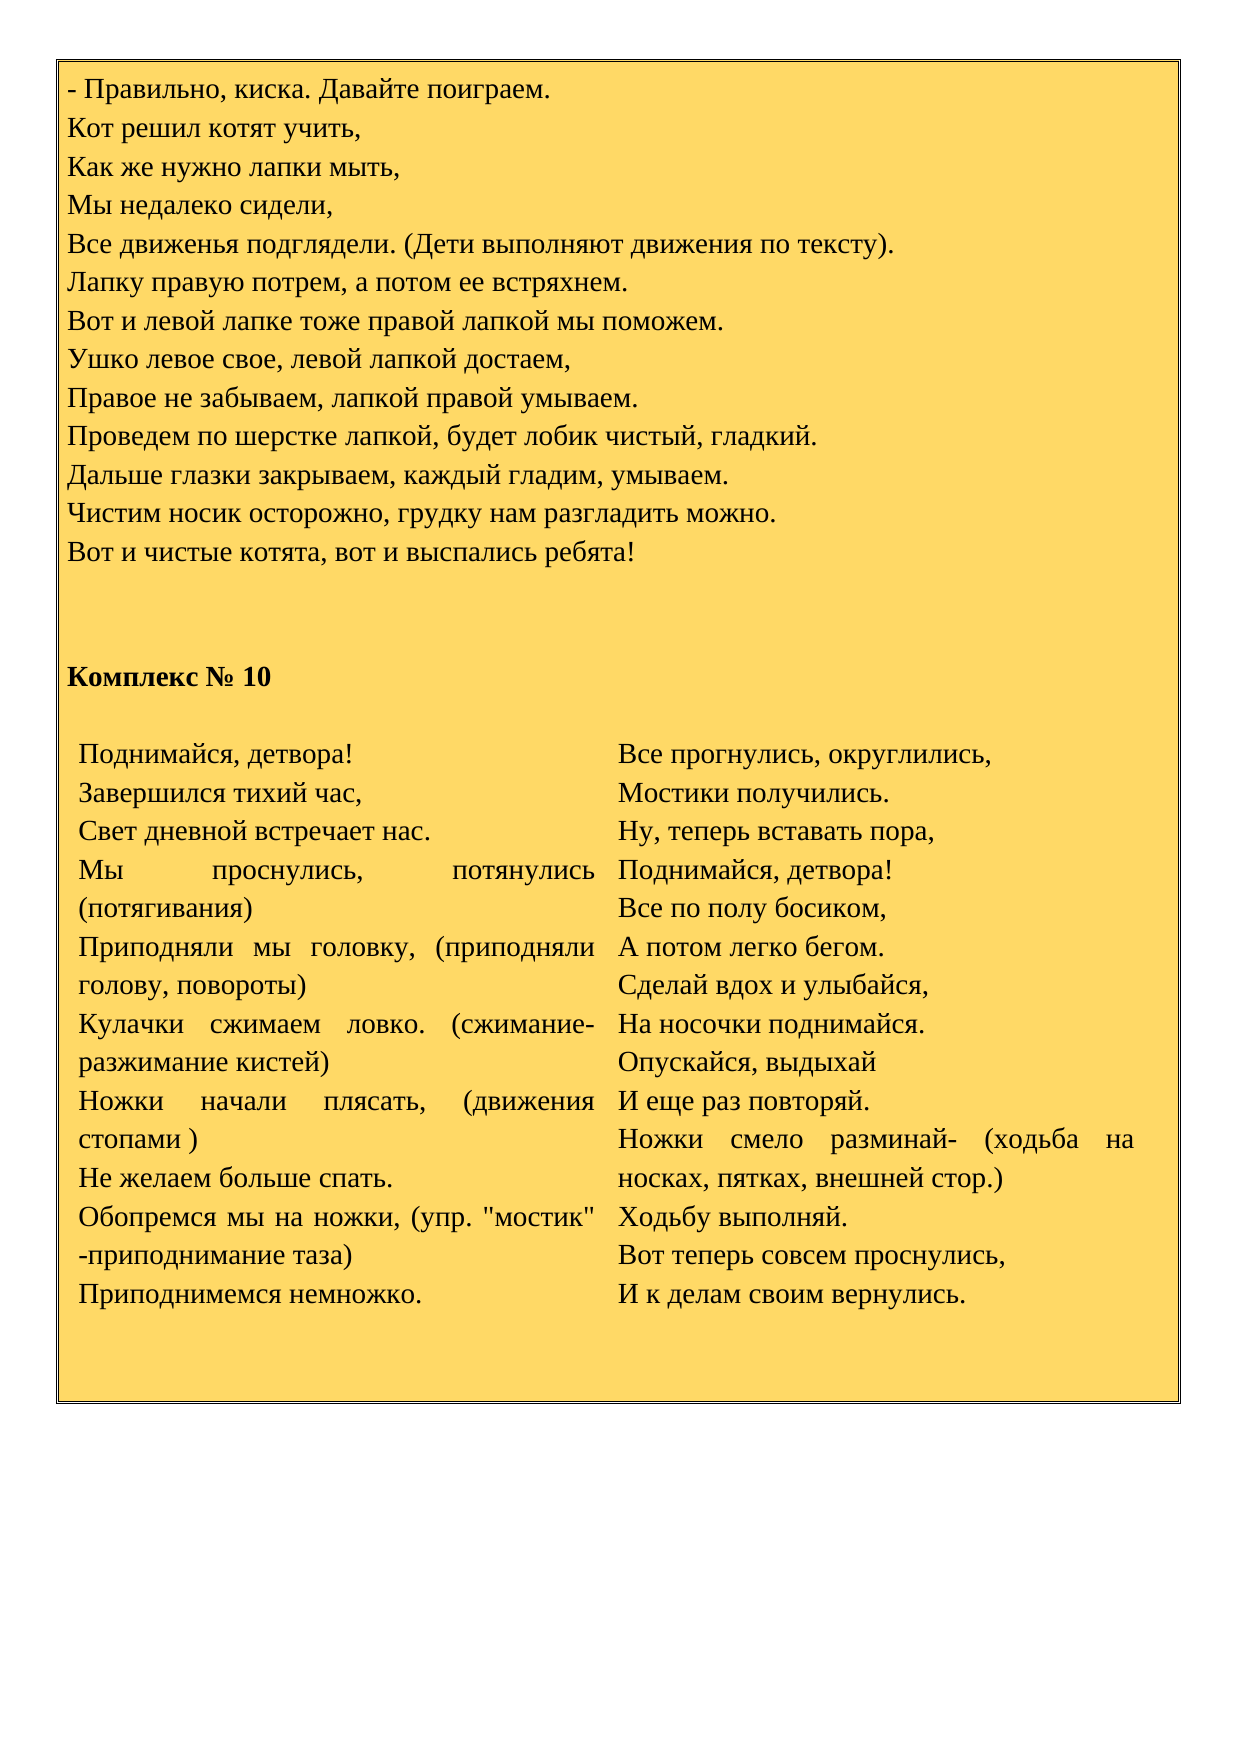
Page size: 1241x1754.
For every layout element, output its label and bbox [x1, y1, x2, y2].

table_header [59, 62, 1178, 1401]
